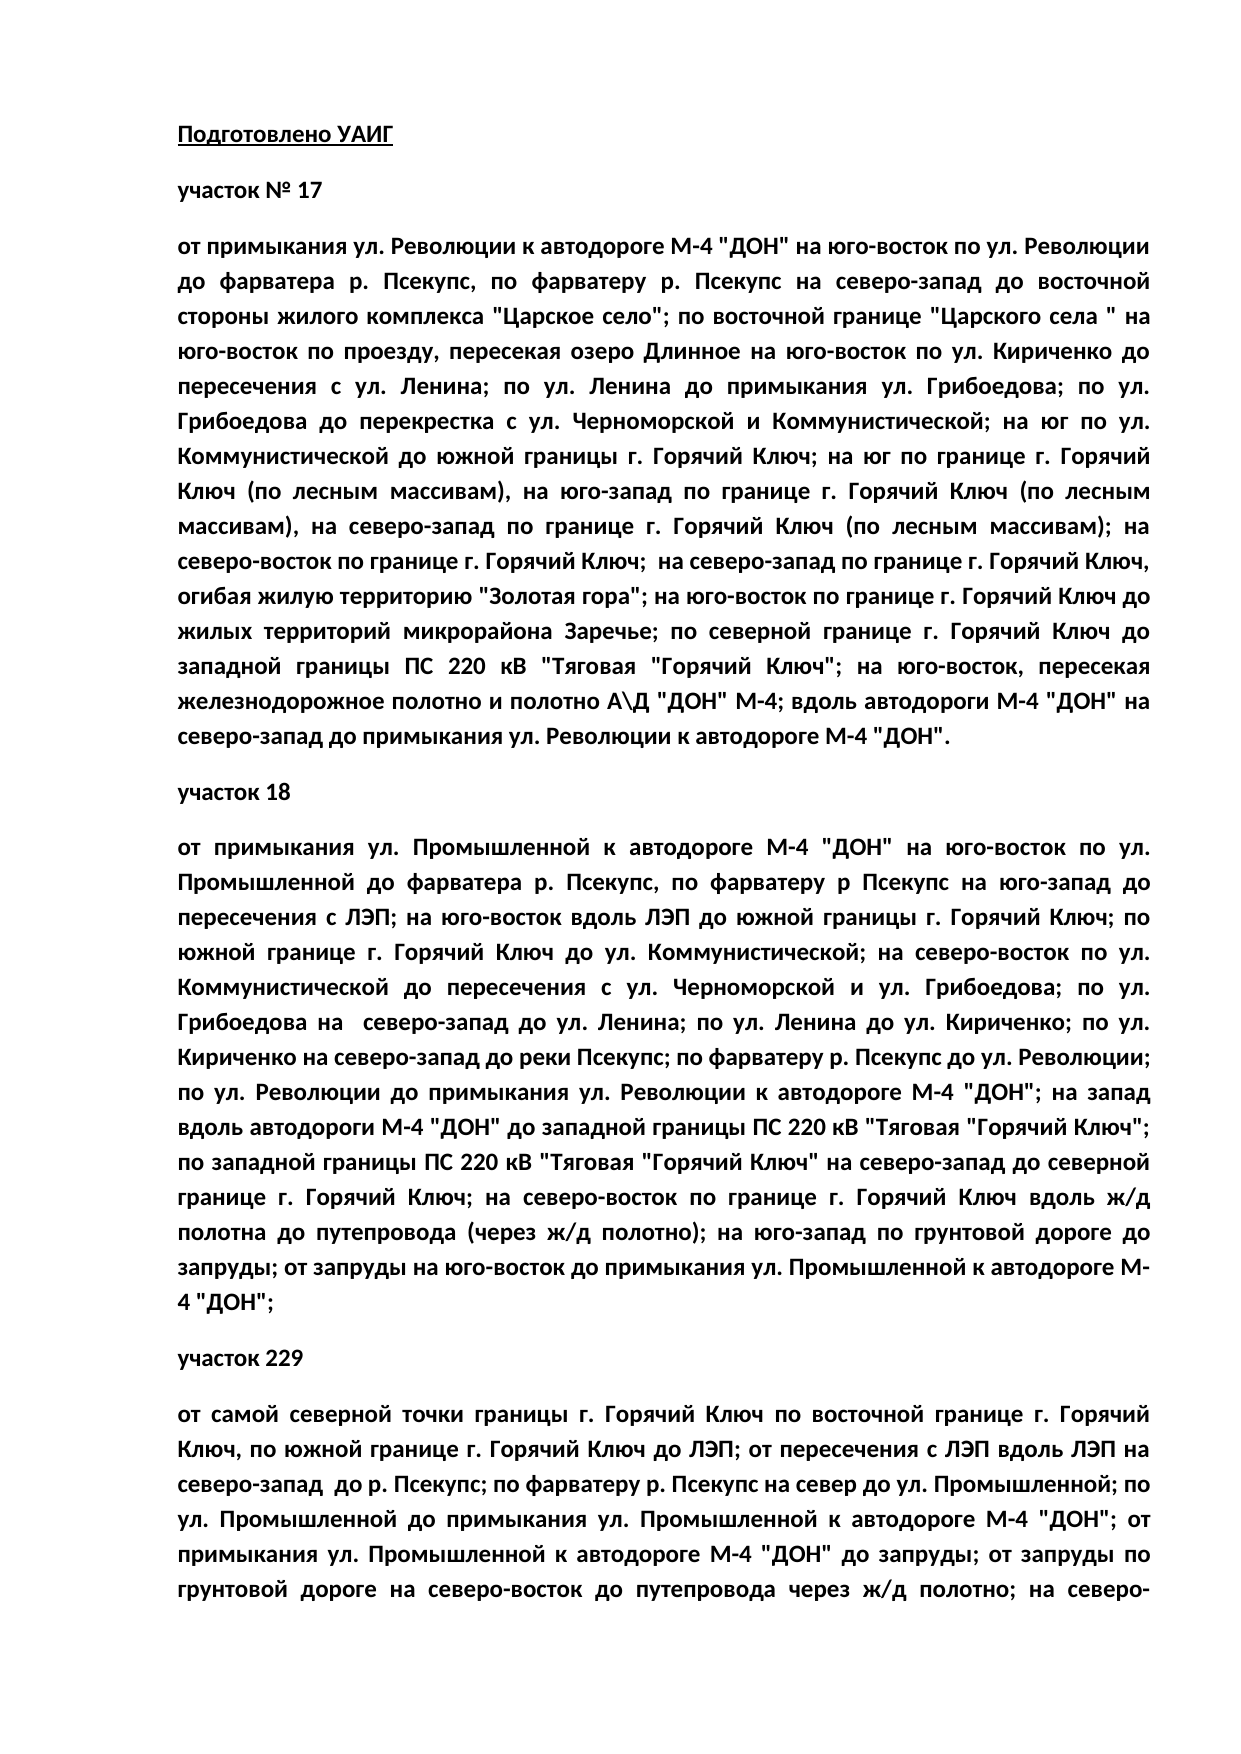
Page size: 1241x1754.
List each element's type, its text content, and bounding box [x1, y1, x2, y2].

text участок № 17 [177, 174, 1152, 204]
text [177, 1398, 1152, 1604]
text участок 229 [177, 1342, 1152, 1373]
text Подготовлено УАИГ [177, 118, 1152, 149]
text от примыкания ул. Промышленной к автодороге М-4 "ДОН" на юго-восток по ул. Промышленной до фарватера р. Псекупс, по фарватеру р Псекупс на юго-запад до пересечения с ЛЭП; на юго-восток вдоль ЛЭП до южной границы г. Горячий Ключ; по южной границе г. Горячий Ключ до ул. Коммунистической; на северо-восток по ул. Коммунистической до пересечения с ул. Черноморской и ул. Грибоедова; по ул. Грибоедова на северо-запад до ул. Ленина; по ул. Ленина до ул. Кириченко; по ул. Кириченко на северо-запад до реки Псекупс; по фарватеру р. Псекупс до ул. Революции; по ул. Революции до примыкания ул. Революции к автодороге М-4 "ДОН"; на запад вдоль автодороги М-4 "ДОН" до западной границы ПС 220 кВ "Тяговая "Горячий Ключ"; по западной границы ПС 220 кВ "Тяговая "Горячий Ключ" на северо-запад до северной границе г. Горячий Ключ; на северо-восток по границе г. Горячий Ключ вдоль ж/д полотна до путепровода (через ж/д полотно); на юго-запад по грунтовой дороге до запруды; от запруды на юго-восток до примыкания ул. Промышленной к автодороге М-4 "ДОН"; [177, 831, 1152, 1317]
text от примыкания ул. Революции к автодороге М-4 "ДОН" на юго-восток по ул. Революции до фарватера р. Псекупс, по фарватеру р. Псекупс на северо-запад до восточной стороны жилого комплекса "Царское село"; по восточной границе "Царского села " на юго-восток по проезду, пересекая озеро Длинное на юго-восток по ул. Кириченко до пересечения с ул. Ленина; по ул. Ленина до примыкания ул. Грибоедова; по ул. Грибоедова до перекрестка с ул. Черноморской и Коммунистической; на юг по ул. Коммунистической до южной границы г. Горячий Ключ; на юг по границе г. Горячий Ключ (по лесным массивам), на юго-запад по границе г. Горячий Ключ (по лесным массивам), на северо-запад по границе г. Горячий Ключ (по лесным массивам); на северо-восток по границе г. Горячий Ключ; на северо-запад по границе г. Горячий Ключ, огибая жилую территорию "Золотая гора"; на юго-восток по границе г. Горячий Ключ до жилых территорий микрорайона Заречье; по северной границе г. Горячий Ключ до западной границы ПС 220 кВ "Тяговая "Горячий Ключ"; на юго-восток, пересекая железнодорожное полотно и полотно А\Д "ДОН" М-4; вдоль автодороги М-4 "ДОН" на северо-запад до примыкания ул. Революции к автодороге М-4 "ДОН". [177, 230, 1152, 750]
text участок 18 [177, 776, 1152, 806]
